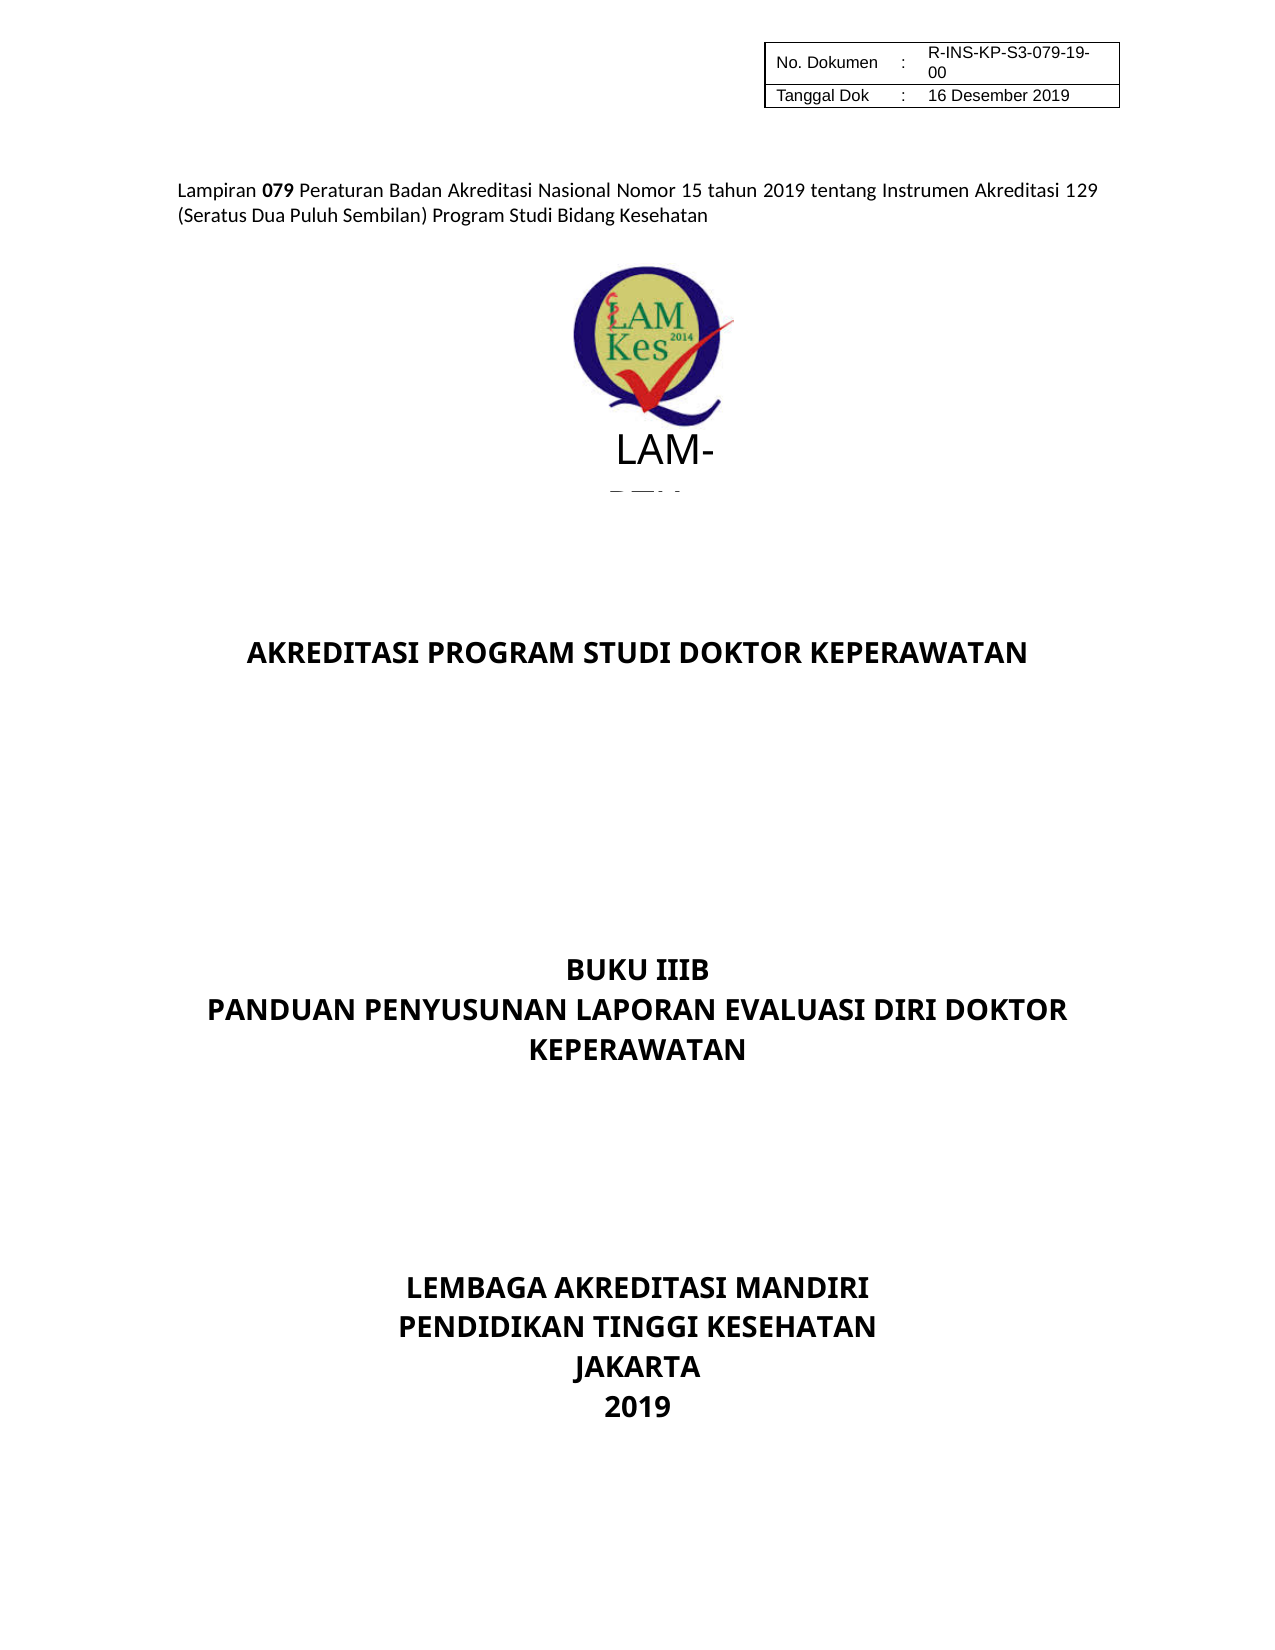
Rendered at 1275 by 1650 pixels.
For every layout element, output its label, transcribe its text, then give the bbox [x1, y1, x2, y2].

text PANDUAN PENYUSUNAN LAPORAN EVALUASI DIRI DOKTOR KEPERAWATAN [177, 989, 1098, 1069]
text AKREDITASI PROGRAM STUDI DOKTOR KEPERAWATAN [177, 632, 1098, 672]
table_header : [890, 43, 917, 83]
text JAKARTA [177, 1346, 1098, 1386]
text Lampiran 079 Peraturan Badan Akreditasi Nasional Nomor 15 tahun 2019 tentang Instrumen Akreditasi 129 (Seratus Dua Puluh Sembilan) Program Studi Bidang Kesehatan [177, 177, 1098, 228]
table_header R-INS-KP-S3-079-19-00 [917, 43, 1119, 83]
text BUKU IIIB [177, 949, 1098, 989]
picture [565, 263, 734, 430]
text 2019 [177, 1386, 1098, 1426]
table_cell 16 Desember 2019 [917, 85, 1119, 107]
text PENDIDIKAN TINGGI KESEHATAN [177, 1307, 1098, 1346]
table_cell Tanggal Dok [766, 85, 889, 107]
table_header No. Dokumen [766, 43, 889, 83]
table_cell : [890, 85, 917, 107]
text LEMBAGA AKREDITASI MANDIRI [177, 1267, 1098, 1307]
